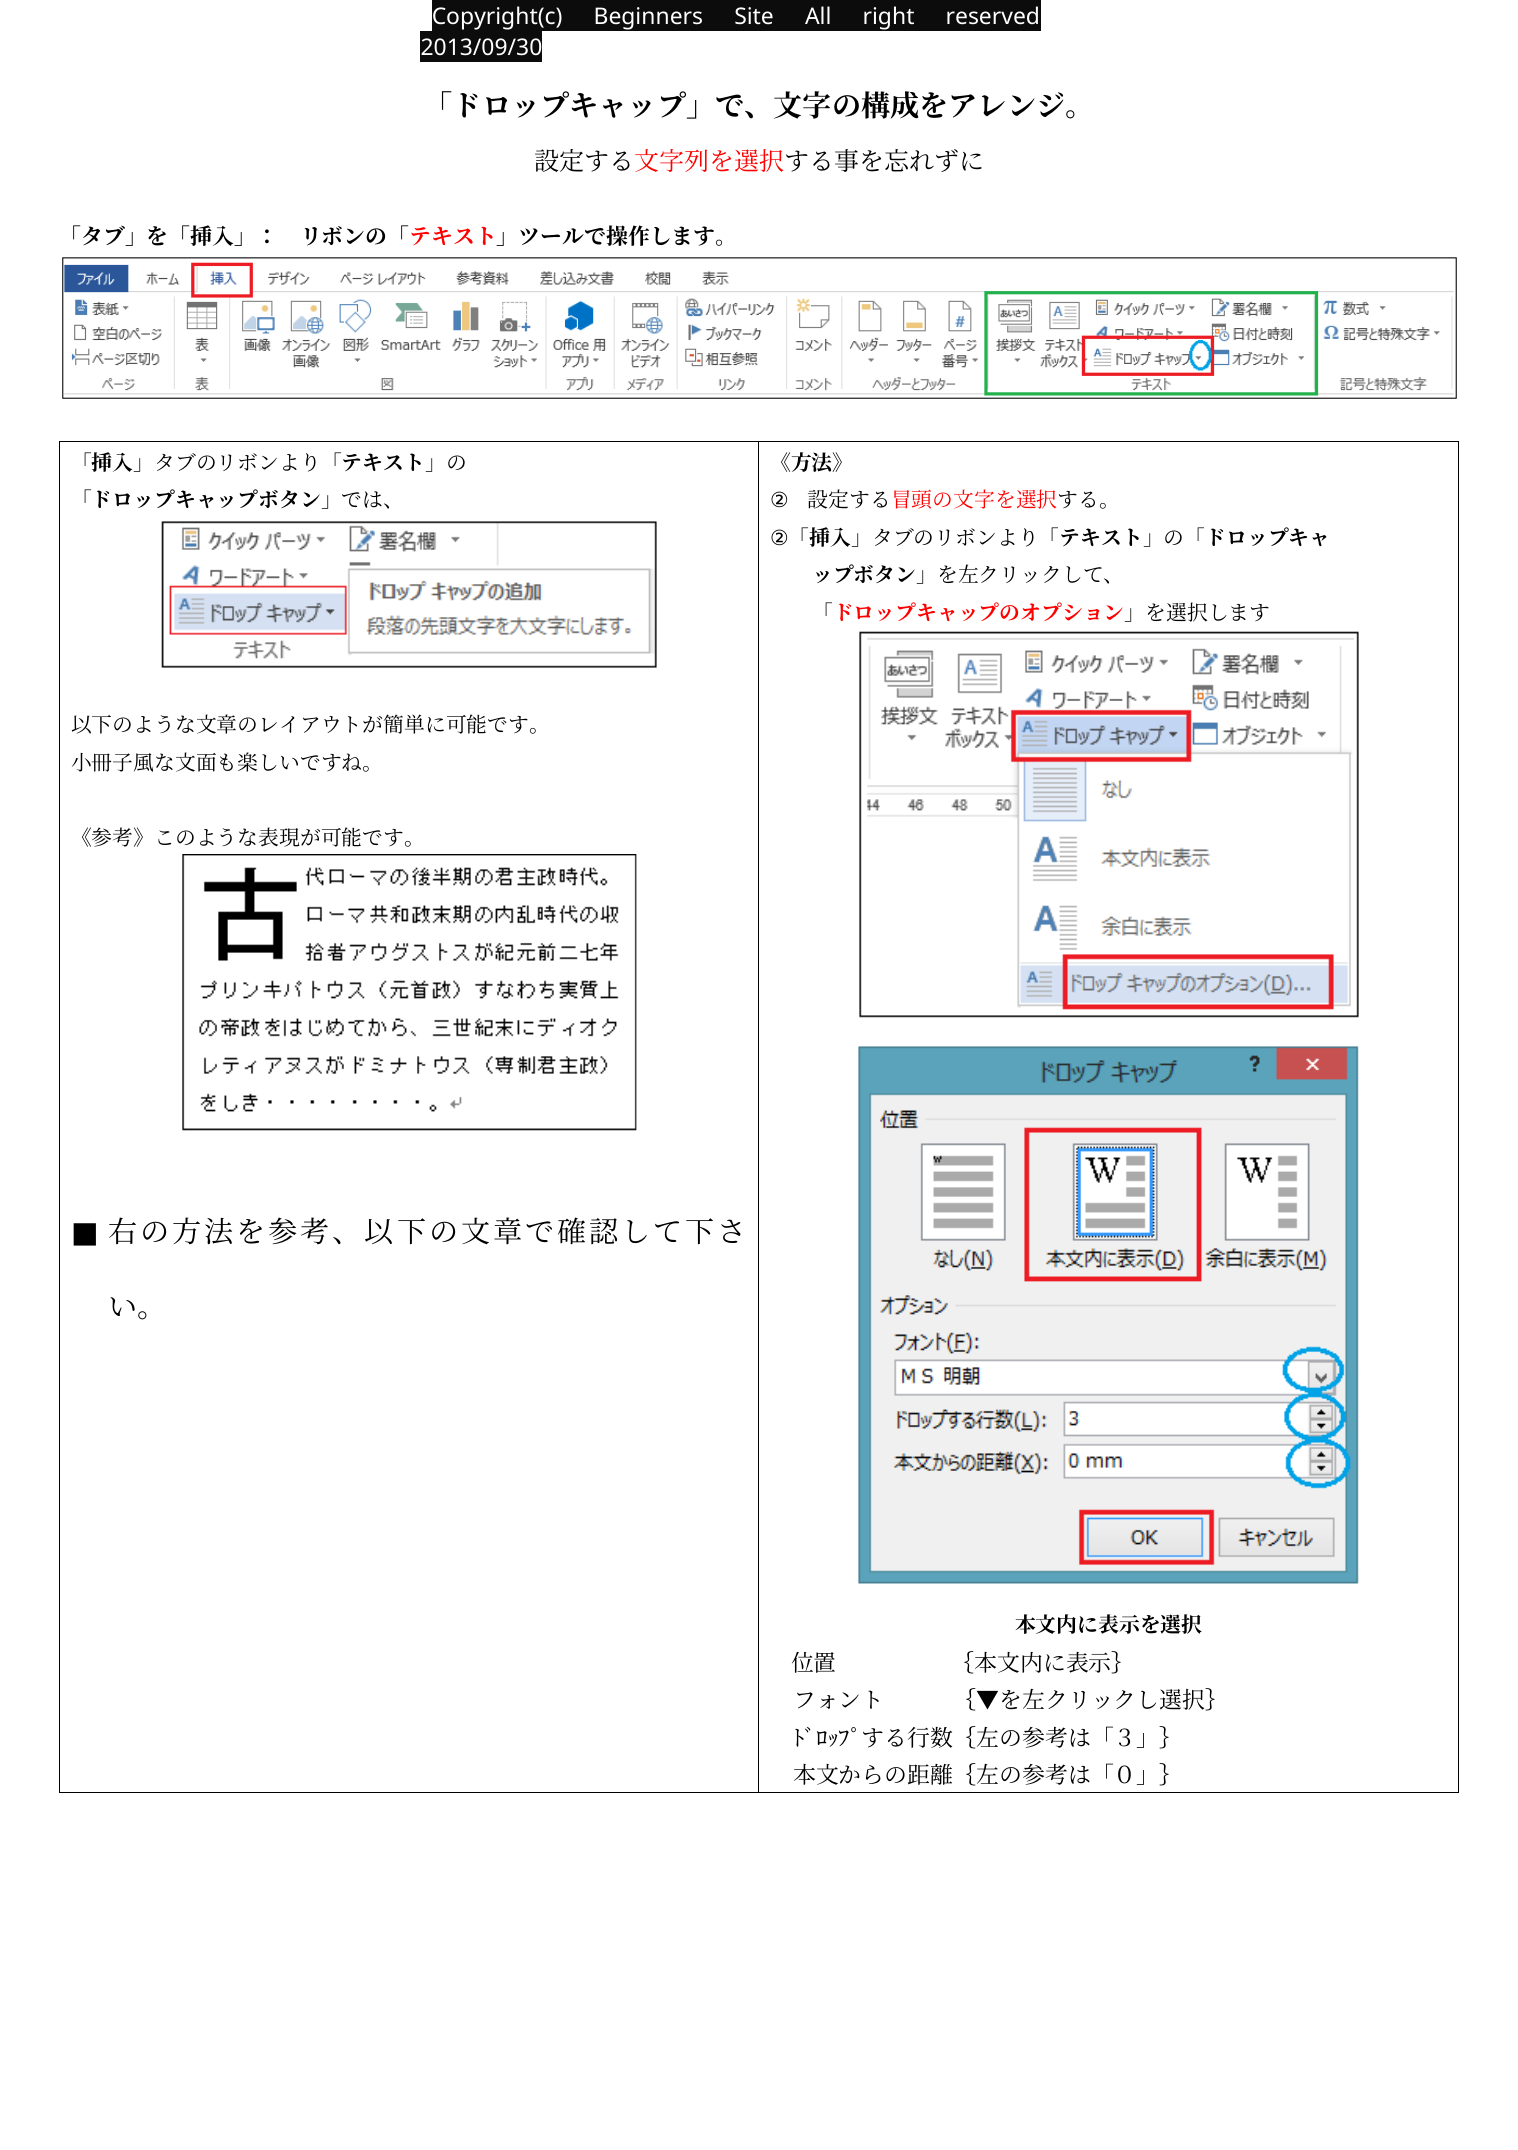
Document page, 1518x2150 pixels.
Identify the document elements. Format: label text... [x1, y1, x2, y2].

table_header 《方法》 設定する冒頭の文字を選択する。 ②「挿入」タブのリボンより「テキスト」の「ドロップキャ ップボタン」を左クリックして、 「ドロップキャップのオプション」を選択します 本文内に表示を選択 位置 ｛本文内に表示｝ フォント ｛▼を左クリックし選択｝ ﾄﾞﾛｯﾌﾟする行数｛左の参考は「３」｝ 本文からの距離｛左の参考は「０」｝ [759, 442, 1458, 1792]
table_header 「挿入」タブのリボンより「テキスト」の 「ドロップキャップボタン」では、 以下のような文章のレイアウトが簡単に可能です。 小冊子風な文面も楽しいですね。 《参考》このような表現が可能です。 右の方法を参考、以下の文章で確認して下さい。 [60, 442, 758, 1792]
text 「タブ」を「挿入」： リボンの「テキスト」ツールで操作します。 [59, 216, 1459, 253]
picture [855, 629, 1362, 1022]
text 設定する文字列を選択する事を忘れずに [59, 141, 1459, 179]
picture [181, 854, 637, 1132]
picture [59, 253, 1459, 401]
picture [159, 517, 660, 671]
picture [854, 1042, 1363, 1590]
text 「ドロップキャップ」で、文字の構成をアレンジ。 [59, 66, 1459, 141]
